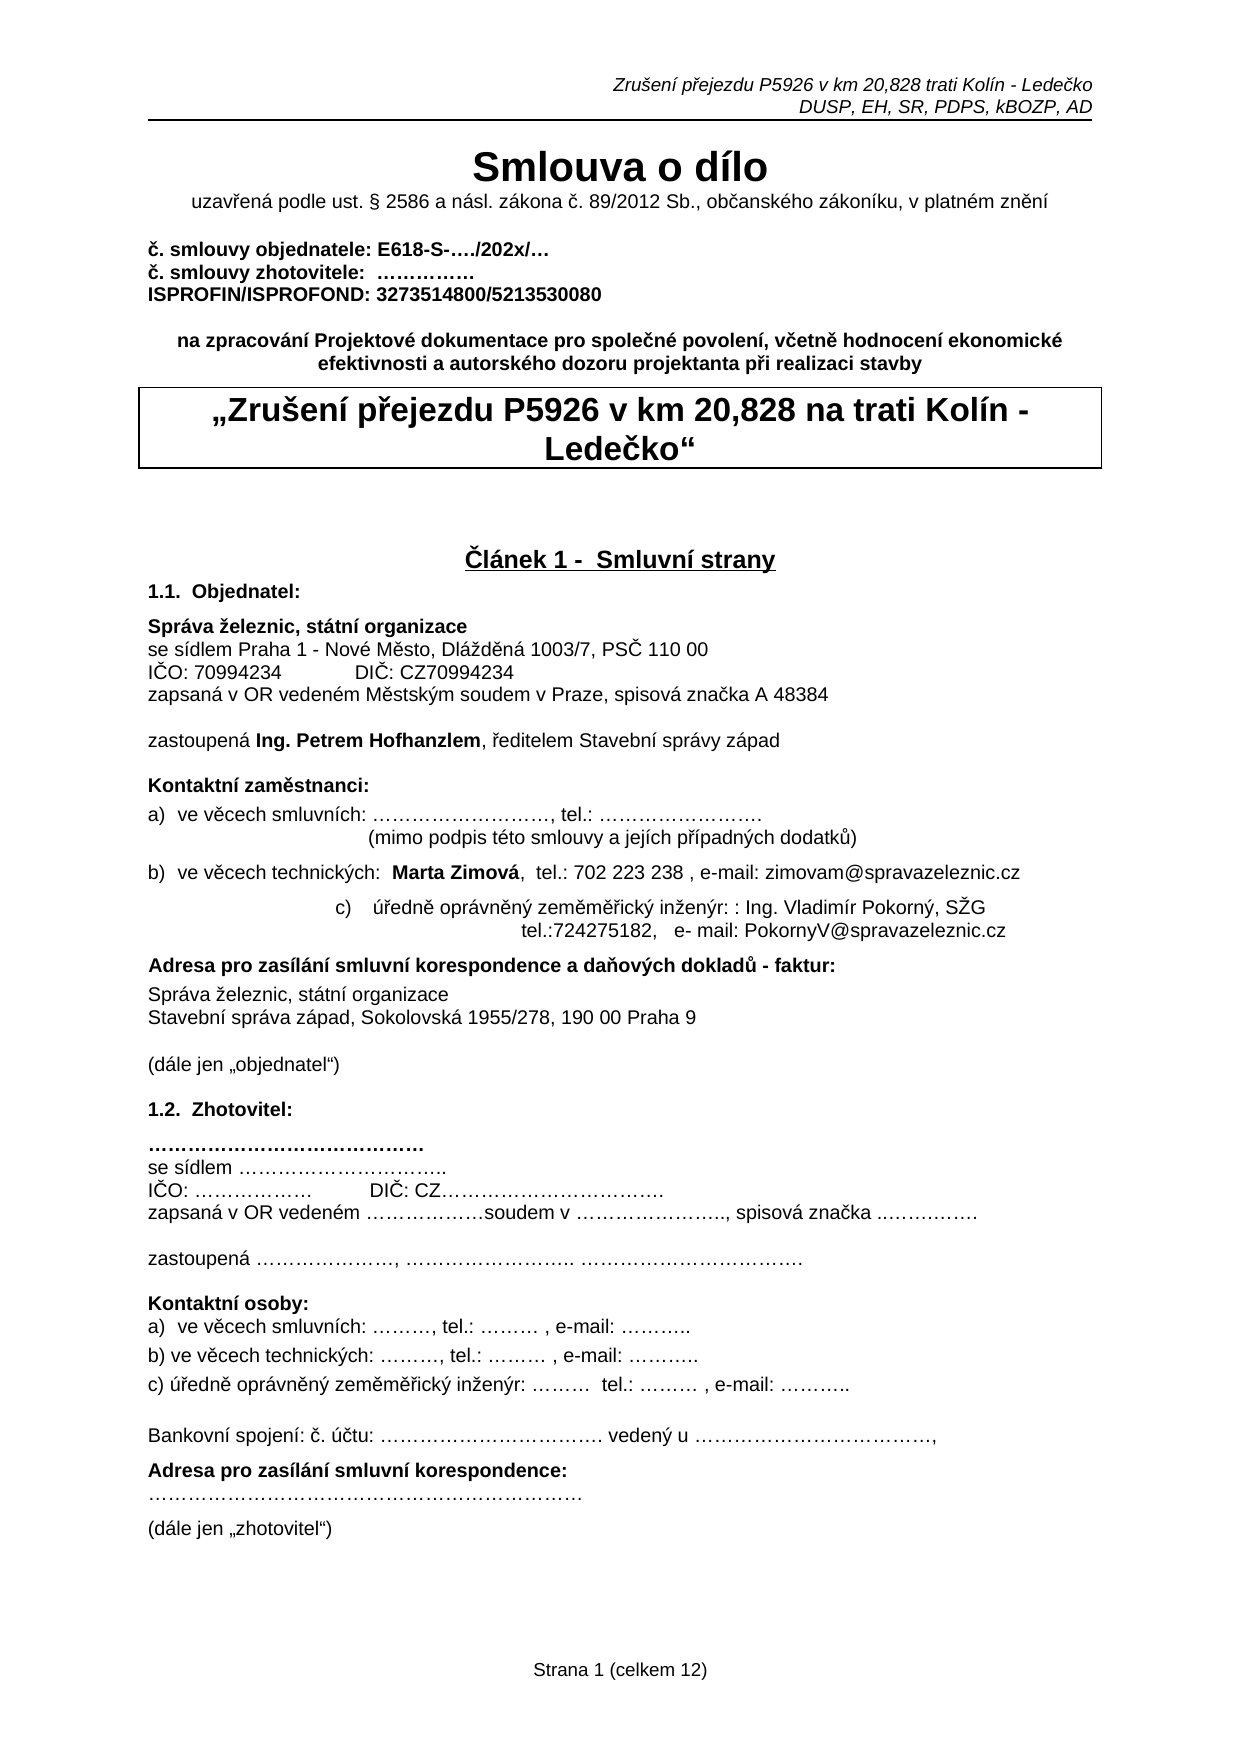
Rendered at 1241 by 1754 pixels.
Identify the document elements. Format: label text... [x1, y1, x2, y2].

list ve věcech smluvních: ………………………, tel.: ……………………. (mimo podpis této smlouvy a jejích případných dodatků) [148, 803, 1092, 848]
text zastoupená Ing. Petrem Hofhanzlem, ředitelem Stavební správy západ [148, 729, 1092, 751]
text zastoupená …………………, …………………….. ……………………………. [148, 1247, 1092, 1269]
text Adresa pro zasílání smluvní korespondence: [148, 1459, 1092, 1482]
text se sídlem ………………………….. [148, 1156, 1092, 1178]
list ve věcech smluvních: ………, tel.: ……… , e-mail: ……….. [148, 1315, 1092, 1337]
title č. smlouvy zhotovitele: …………… [148, 261, 1092, 283]
text zapsaná v OR vedeném Městským soudem v Praze, spisová značka A 48384 [148, 683, 1092, 706]
text b) ve věcech technických: ………, tel.: ……… , e-mail: ……….. [148, 1344, 1092, 1366]
text ………………………………………………………… [148, 1482, 1092, 1505]
text Stavební správa západ, Sokolovská 1955/278, 190 00 Praha 9 [148, 1006, 1092, 1028]
text se sídlem Praha 1 - Nové Město, Dlážděná 1003/7, PSČ 110 00 [148, 638, 1092, 661]
text zapsaná v OR vedeném ………………soudem v ………………….., spisová značka ..…….……. [148, 1201, 1092, 1224]
text (dále jen „objednatel“) [148, 1052, 1092, 1075]
title Smlouva o dílo [148, 142, 1092, 190]
text uzavřená podle ust. § 2586 a násl. zákona č. 89/2012 Sb., občanského zákoníku, v platném znění [148, 190, 1092, 213]
text Adresa pro zasílání smluvní korespondence a daňových dokladů - faktur: [148, 954, 1092, 977]
text …………………………………… [148, 1133, 1092, 1156]
text 1.2. Zhotovitel: [148, 1098, 1092, 1121]
text IČO: ……………… DIČ: CZ……………………………. [148, 1178, 1092, 1201]
text 1.1. Objednatel: [148, 580, 1092, 603]
text Kontaktní zaměstnanci: [148, 774, 1092, 797]
title č. smlouvy objednatele: E618-S-…./202x/… [148, 238, 1092, 261]
text Správa železnic, státní organizace [148, 983, 1092, 1006]
list úředně oprávněný zeměměřický inženýr: : Ing. Vladimír Pokorný, SŽG [335, 896, 1092, 919]
text Bankovní spojení: č. účtu: ……………………………. vedený u ………………………………, [148, 1424, 1092, 1447]
subtitle Článek 1 - Smluvní strany [148, 545, 1092, 574]
title na zpracování Projektové dokumentace pro společné povolení, včetně hodnocení ekonomické efektivnosti a autorského dozoru projektanta při realizaci stavby [148, 329, 1092, 374]
text tel.:724275182, e- mail: PokornyV@spravazeleznic.cz [373, 919, 1092, 942]
text (dále jen „zhotovitel“) [148, 1517, 1092, 1540]
text Správa železnic, státní organizace [148, 615, 1092, 638]
list ve věcech technických: Marta Zimová, tel.: 702 223 238 , e-mail: zimovam@spravazeleznic.cz [148, 861, 1092, 884]
text IČO: 70994234 DIČ: CZ70994234 [148, 661, 1092, 683]
text c) úředně oprávněný zeměměřický inženýr: ……… tel.: ……… , e-mail: ……….. [148, 1373, 1092, 1395]
title ISPROFIN/ISPROFOND: 3273514800/5213530080 [148, 283, 1092, 306]
text Kontaktní osoby: [148, 1292, 1092, 1315]
subtitle „Zrušení přejezdu P5926 v km 20,828 na trati Kolín - Ledečko“ [140, 388, 1101, 467]
